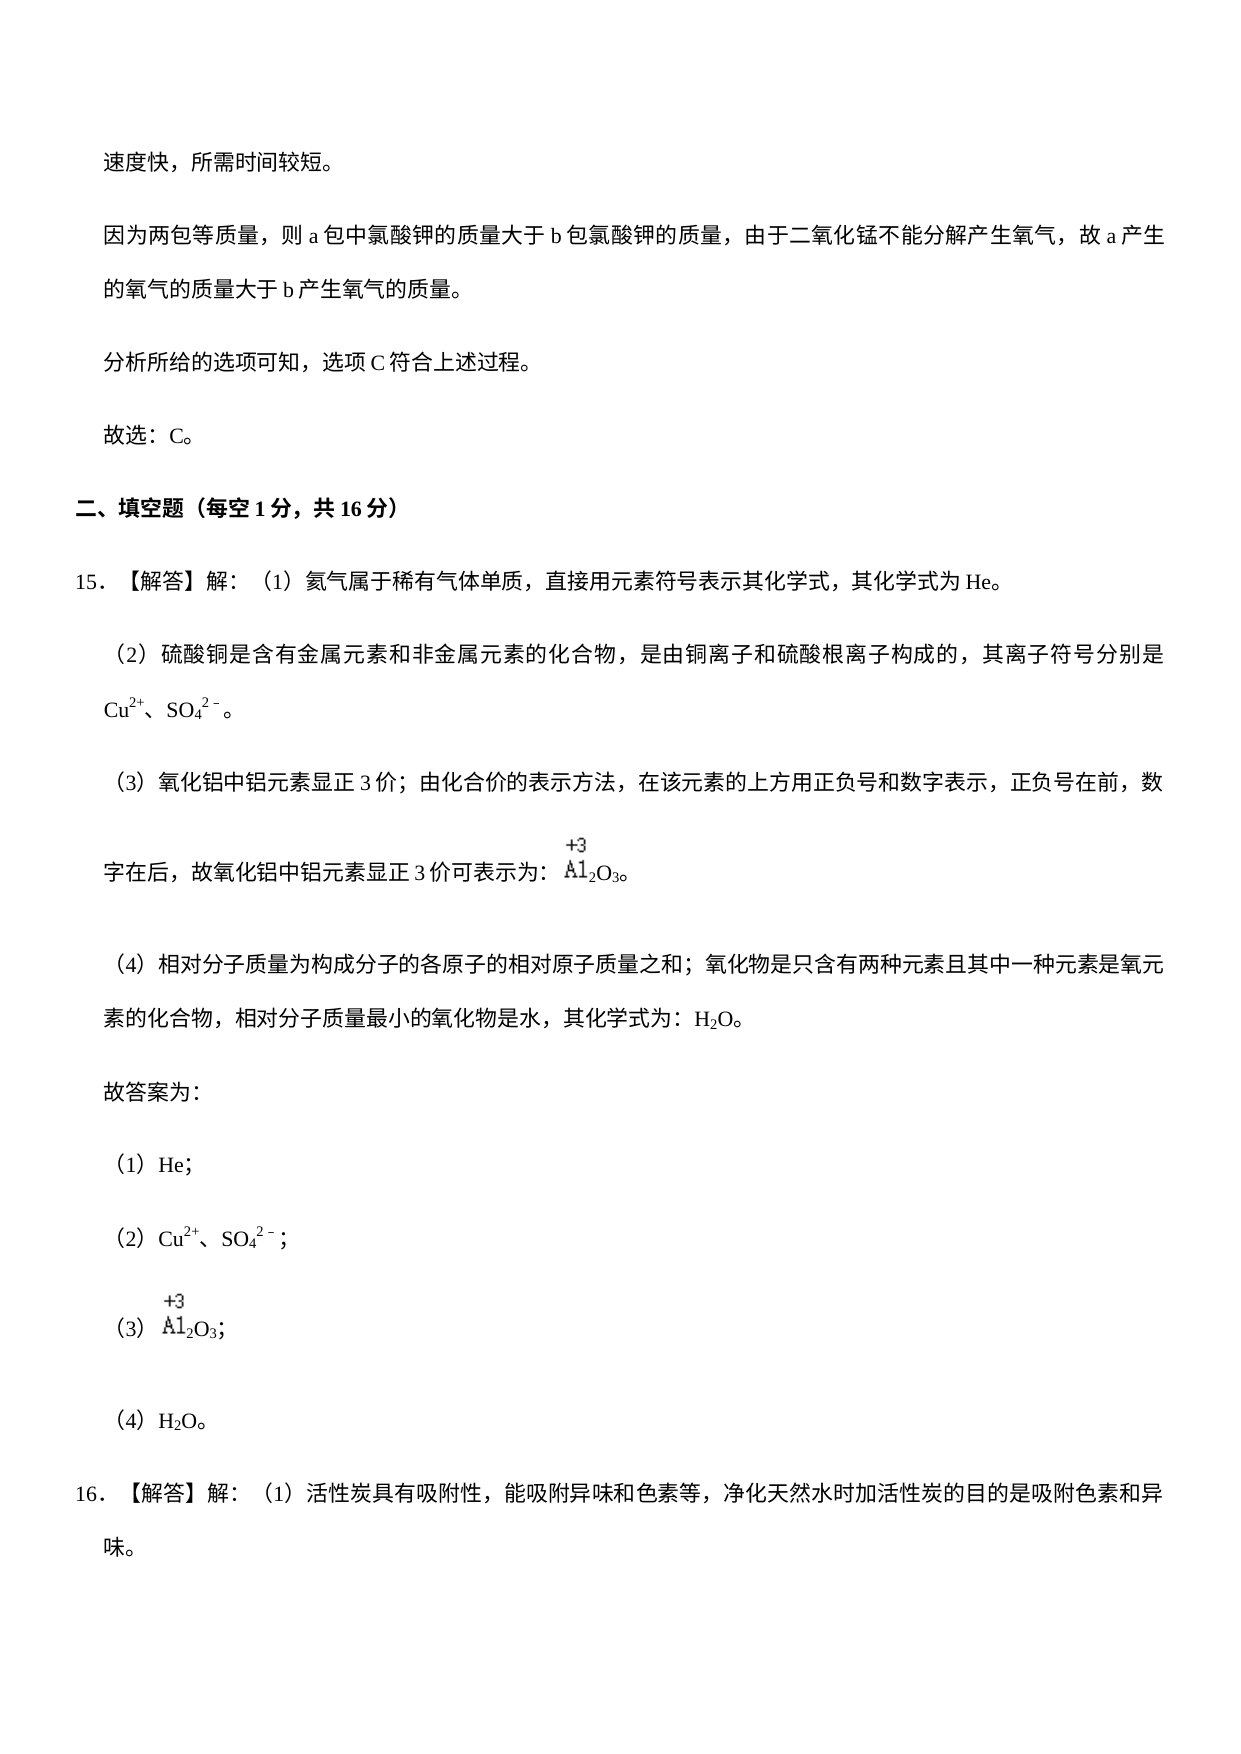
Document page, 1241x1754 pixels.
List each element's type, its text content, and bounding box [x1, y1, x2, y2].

text （4）相对分子质量为构成分子的各原子的相对原子质量之和；氧化物是只含有两种元素且其中一种元素是氧元素的化合物，相对分子质量最小的氧化物是水，其化学式为：H2O。 [103, 945, 1165, 1036]
text （2）Cu2+、SO42﹣； [103, 1218, 1165, 1254]
text 故答案为： [103, 1072, 1165, 1108]
text （3）2O3； [103, 1291, 1165, 1364]
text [75, 142, 1165, 179]
text 15．【解答】解：（1）氦气属于稀有气体单质，直接用元素符号表示其化学式，其化学式为He。 [75, 562, 1165, 598]
picture [158, 1291, 187, 1337]
text 故选：C。 [103, 416, 1165, 452]
text 二、填空题（每空1分，共16分） [75, 489, 1165, 525]
text （2）硫酸铜是含有金属元素和非金属元素的化合物，是由铜离子和硫酸根离子构成的，其离子符号分别是Cu2+、SO42﹣。 [103, 635, 1165, 726]
text （3）氧化铝中铝元素显正3价；由化合价的表示方法，在该元素的上方用正负号和数字表示，正负号在前，数字在后，故氧化铝中铝元素显正3价可表示为：2O3。 [103, 763, 1165, 908]
text 16．【解答】解：（1）活性炭具有吸附性，能吸附异味和色素等，净化天然水时加活性炭的目的是吸附色素和异味。 [75, 1474, 1165, 1564]
text 分析所给的选项可知，选项C符合上述过程。 [103, 343, 1165, 379]
text （4）H2O。 [103, 1401, 1165, 1437]
text （1）He； [103, 1145, 1165, 1182]
picture [560, 835, 589, 881]
text 因为两包等质量，则a包中氯酸钾的质量大于b包氯酸钾的质量，由于二氧化锰不能分解产生氧气，故a产生的氧气的质量大于b产生氧气的质量。 [103, 216, 1165, 306]
